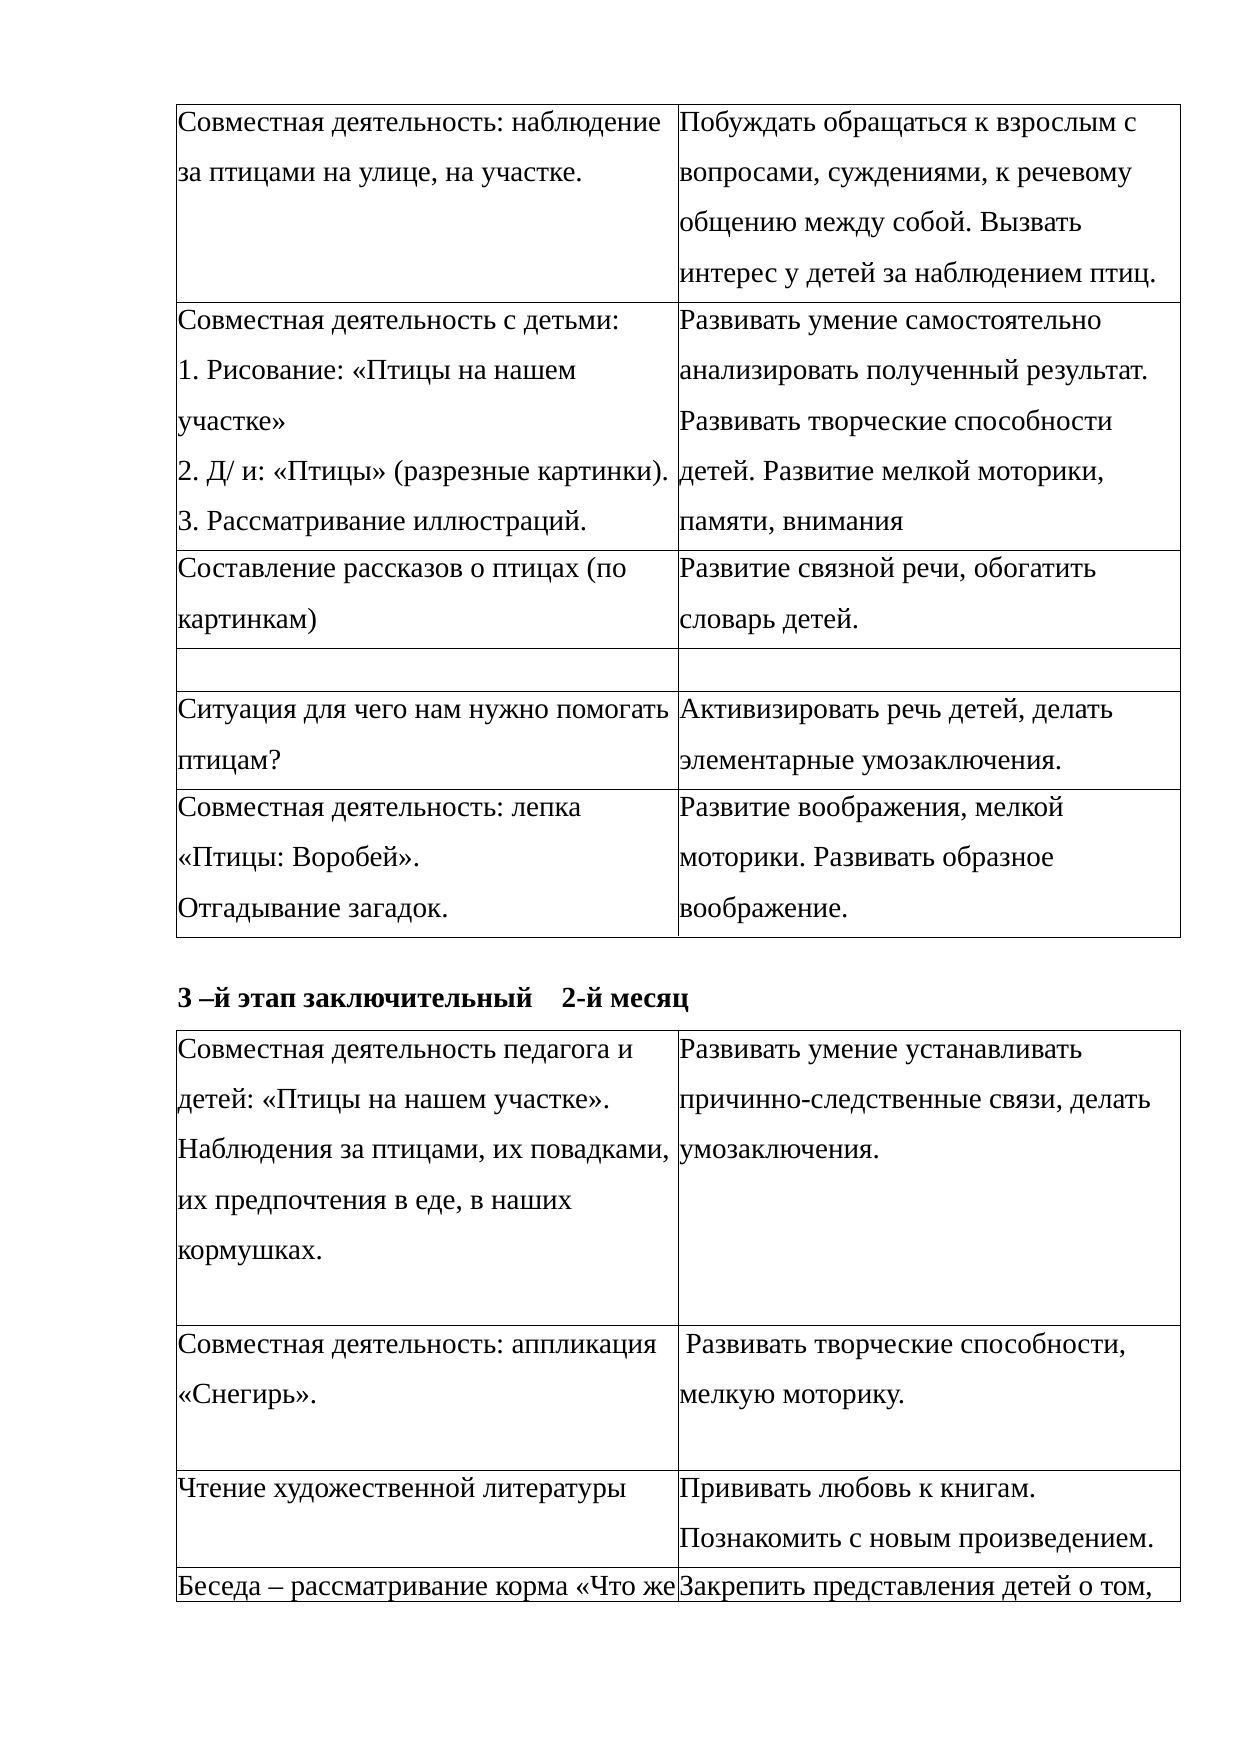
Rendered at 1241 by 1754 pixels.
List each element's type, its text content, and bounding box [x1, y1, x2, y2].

table_cell Составление рассказов о птицах (по картинкам) [177, 551, 678, 647]
table_cell Чтение художественной литературы [177, 1471, 678, 1567]
table_cell [177, 649, 678, 691]
table_cell Совместная деятельность с детьми: 1. Рисование: «Птицы на нашем участке» 2. Д/ и: «Птицы» (разрезные картинки). 3. Рассматривание иллюстраций. [177, 303, 678, 550]
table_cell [177, 1568, 678, 1601]
table_cell Развитие связной речи, обогатить словарь детей. [679, 551, 1180, 647]
text 3 –й этап заключительный 2-й месяц [177, 980, 1152, 1013]
table_cell Совместная деятельность: наблюдение за птицами на улице, на участке. [177, 105, 678, 302]
table_header Совместная деятельность педагога и детей: «Птицы на нашем участке». Наблюдения за птицами, их повадками, их предпочтения в еде, в наших кормушках. [177, 1031, 678, 1325]
table_cell Побуждать обращаться к взрослым с вопросами, суждениями, к речевому общению между собой. Вызвать интерес у детей за наблюдением птиц. [679, 105, 1180, 302]
table_cell Развитие воображения, мелкой моторики. Развивать образное воображение. [679, 790, 1180, 936]
table_cell Ситуация для чего нам нужно помогать птицам? [177, 692, 678, 788]
table_cell Совместная деятельность: лепка «Птицы: Воробей». Отгадывание загадок. [177, 790, 678, 936]
table_cell Активизировать речь детей, делать элементарные умозаключения. [679, 692, 1180, 788]
table_cell Прививать любовь к книгам. Познакомить с новым произведением. [679, 1471, 1180, 1567]
table_header Развивать умение устанавливать причинно-следственные связи, делать умозаключения. [679, 1031, 1180, 1325]
table_cell Развивать творческие способности, мелкую моторику. [679, 1326, 1180, 1469]
table_cell Развивать умение самостоятельно анализировать полученный результат. Развивать творческие способности детей. Развитие мелкой моторики, памяти, внимания [679, 303, 1180, 550]
table_cell [679, 649, 1180, 691]
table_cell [679, 1568, 1180, 1601]
table_cell Совместная деятельность: аппликация «Снегирь». [177, 1326, 678, 1469]
